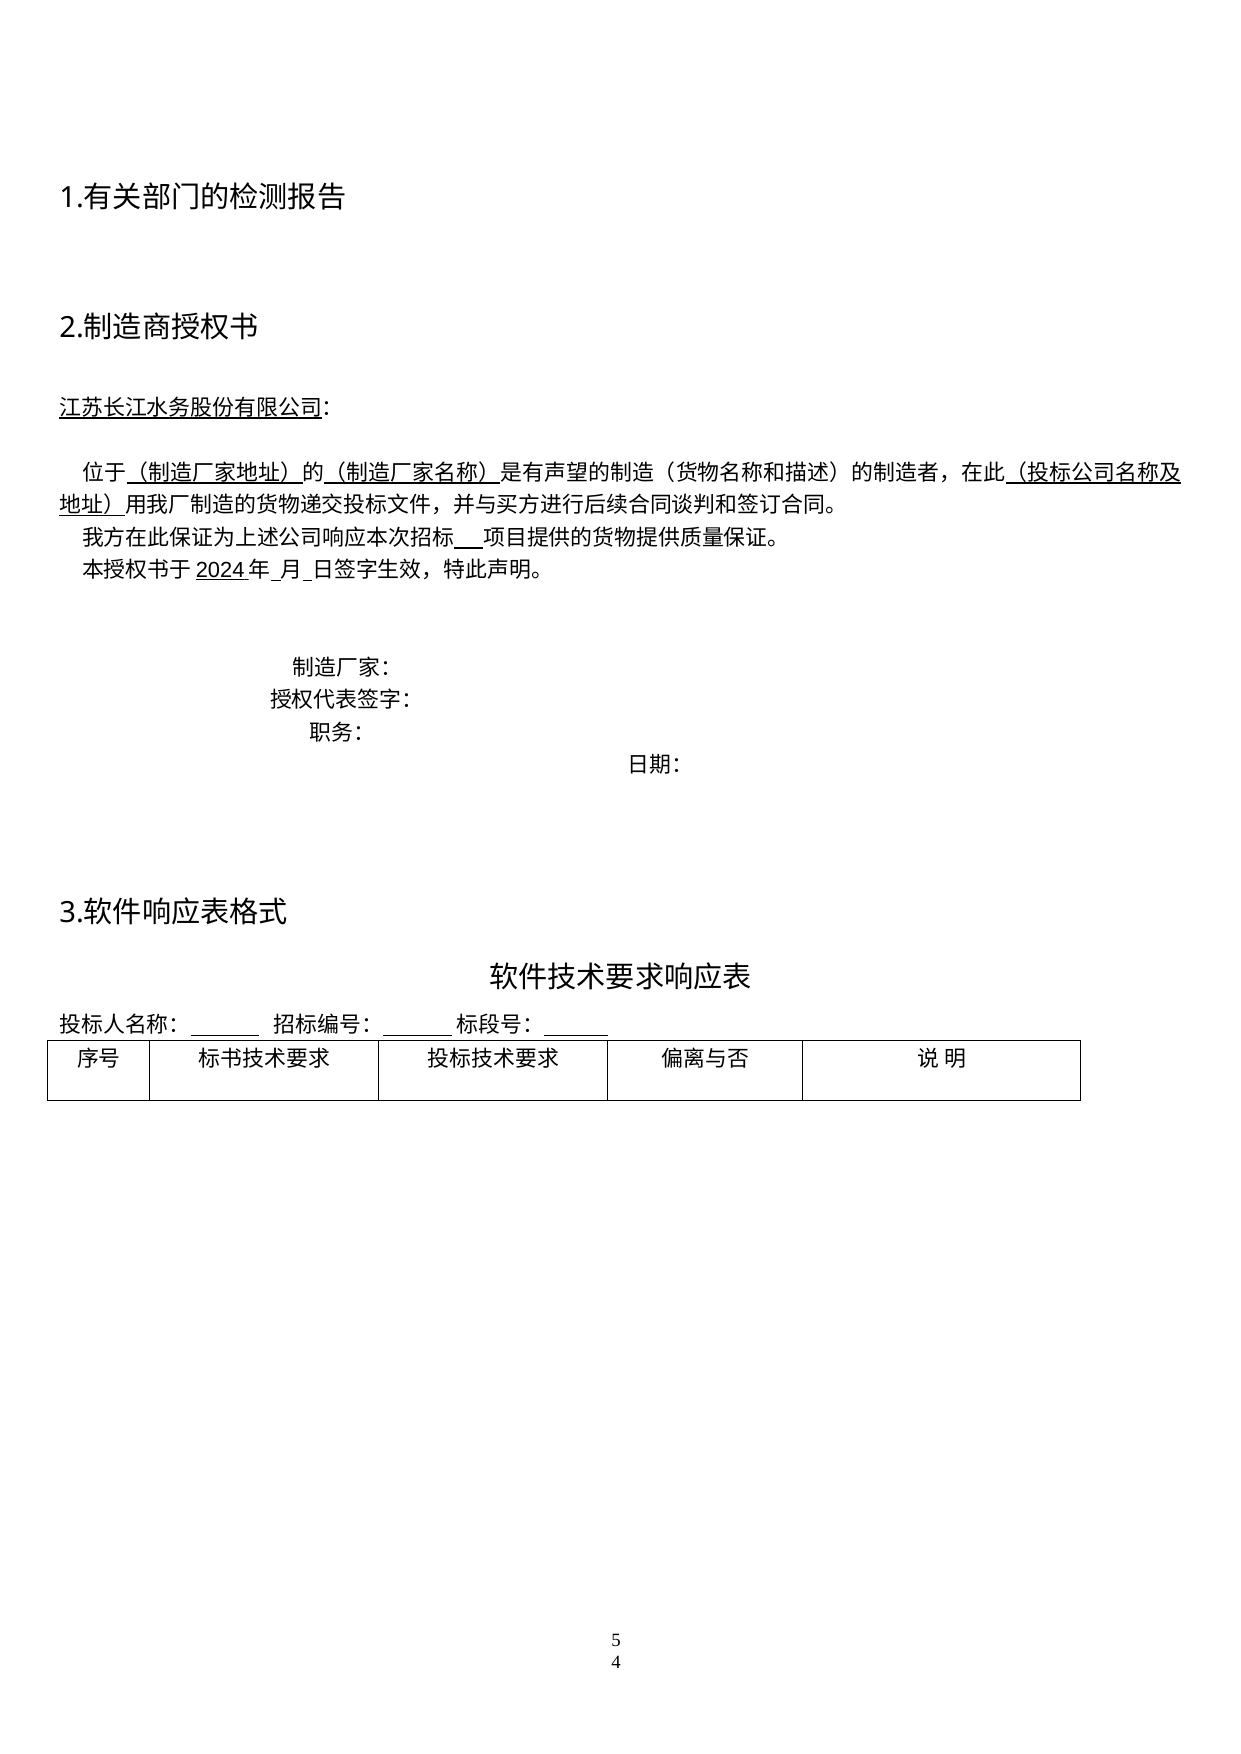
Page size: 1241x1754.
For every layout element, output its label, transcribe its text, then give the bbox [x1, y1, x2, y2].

text 2.制造商授权书 [59, 292, 1181, 357]
text 日期： [59, 747, 1181, 779]
text 本授权书于2024年 月 日签字生效，特此声明。 [59, 552, 1181, 584]
text 我方在此保证为上述公司响应本次招标 项目提供的货物提供质量保证。 [59, 519, 1181, 552]
text 3.软件响应表格式 [59, 877, 1181, 942]
text 授权代表签字： [59, 682, 1181, 714]
text 江苏长江水务股份有限公司： [59, 389, 1181, 422]
table_header 偏离与否 [608, 1041, 802, 1100]
text 位于（制造厂家地址）的（制造厂家名称）是有声望的制造（货物名称和描述）的制造者，在此（投标公司名称及地址）用我厂制造的货物递交投标文件，并与买方进行后续合同谈判和签订合同。 [59, 454, 1181, 519]
text 投标人名称： 招标编号： 标段号： [59, 1007, 1181, 1039]
text 制造厂家： [59, 649, 1181, 682]
text 职务： [59, 714, 1181, 747]
table_header 说 明 [803, 1041, 1080, 1100]
table_header 投标技术要求 [379, 1041, 607, 1100]
text 1.有关部门的检测报告 [59, 162, 1181, 227]
table_header 序号 [48, 1041, 149, 1100]
text 软件技术要求响应表 [59, 942, 1181, 1007]
table_header 标书技术要求 [150, 1041, 378, 1100]
